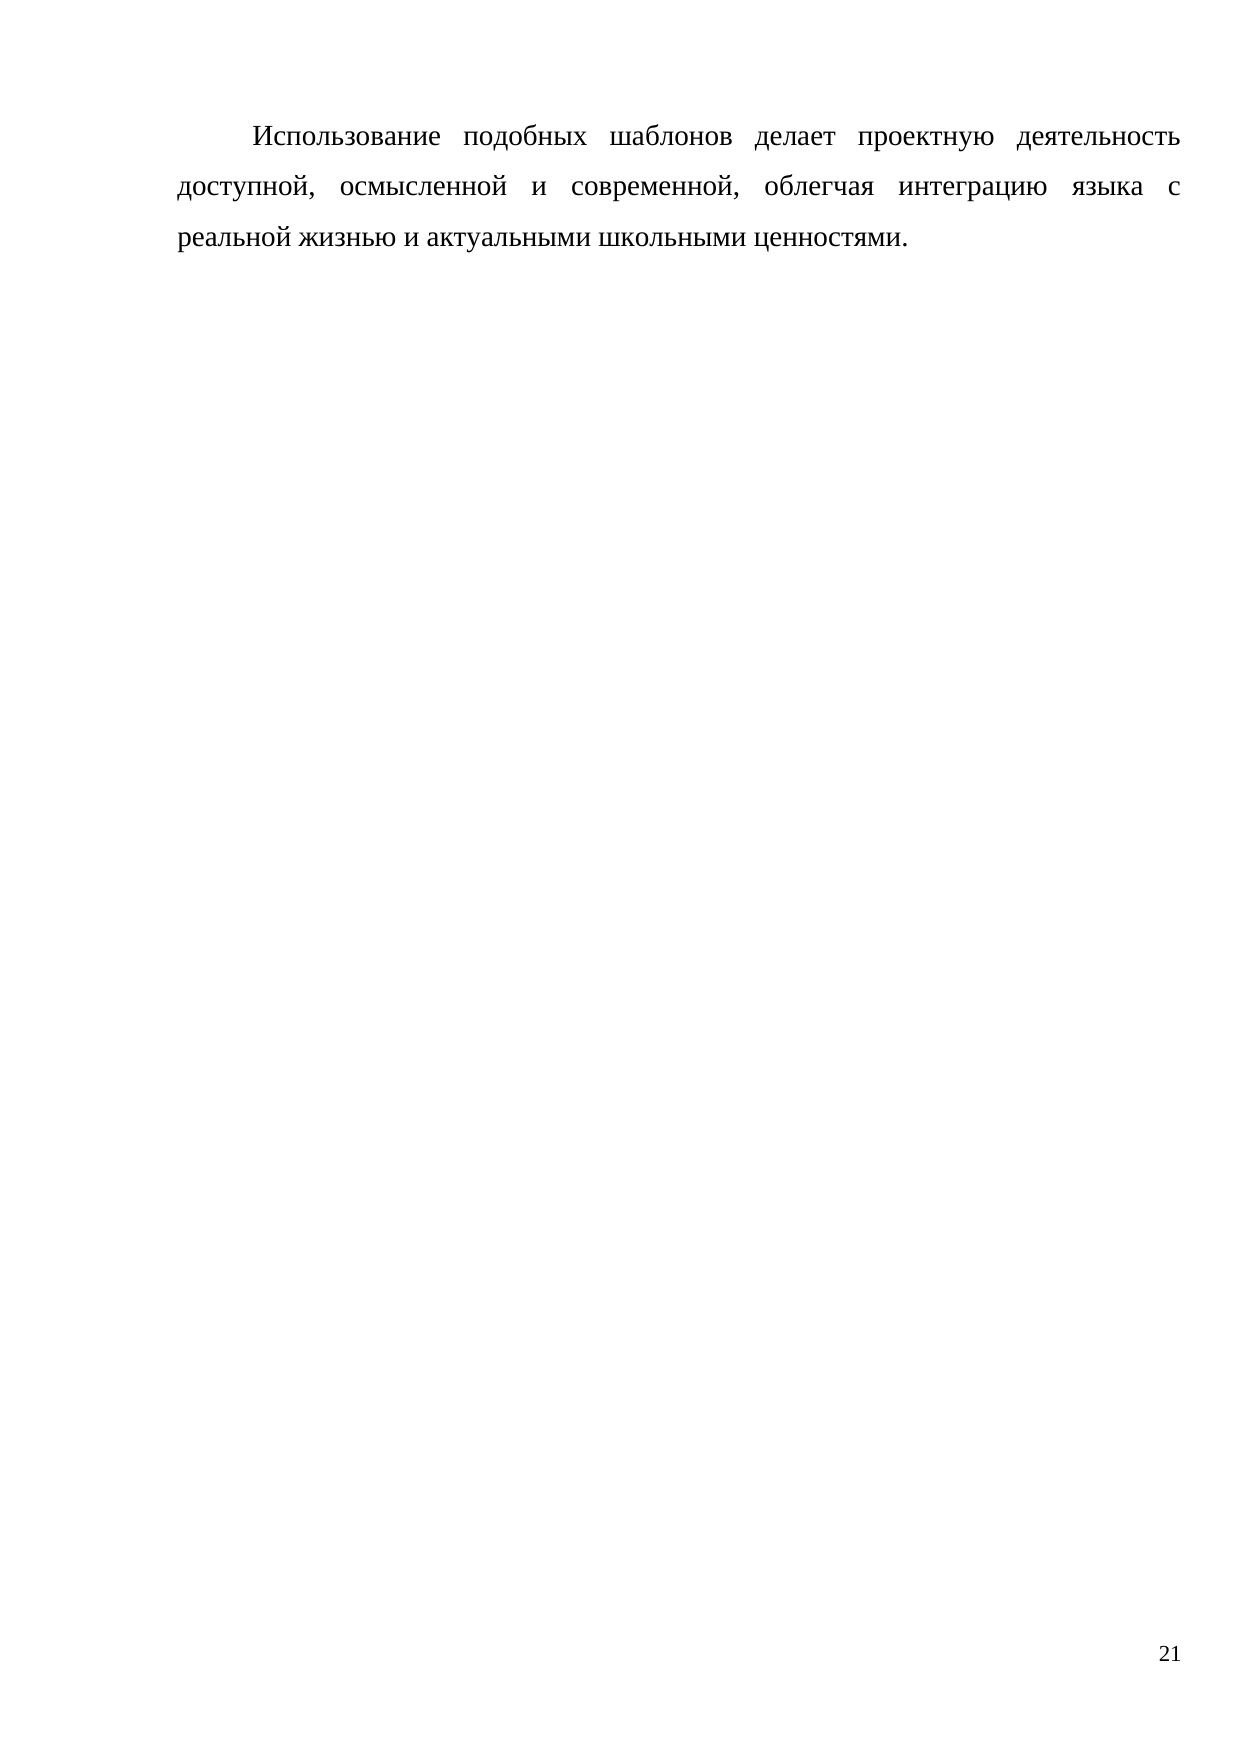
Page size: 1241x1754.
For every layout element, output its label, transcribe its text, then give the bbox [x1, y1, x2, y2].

text Использование подобных шаблонов делает проектную деятельность доступной, осмысленной и современной, облегчая интеграцию языка с реальной жизнью и актуальными школьными ценностями. [177, 118, 1181, 252]
